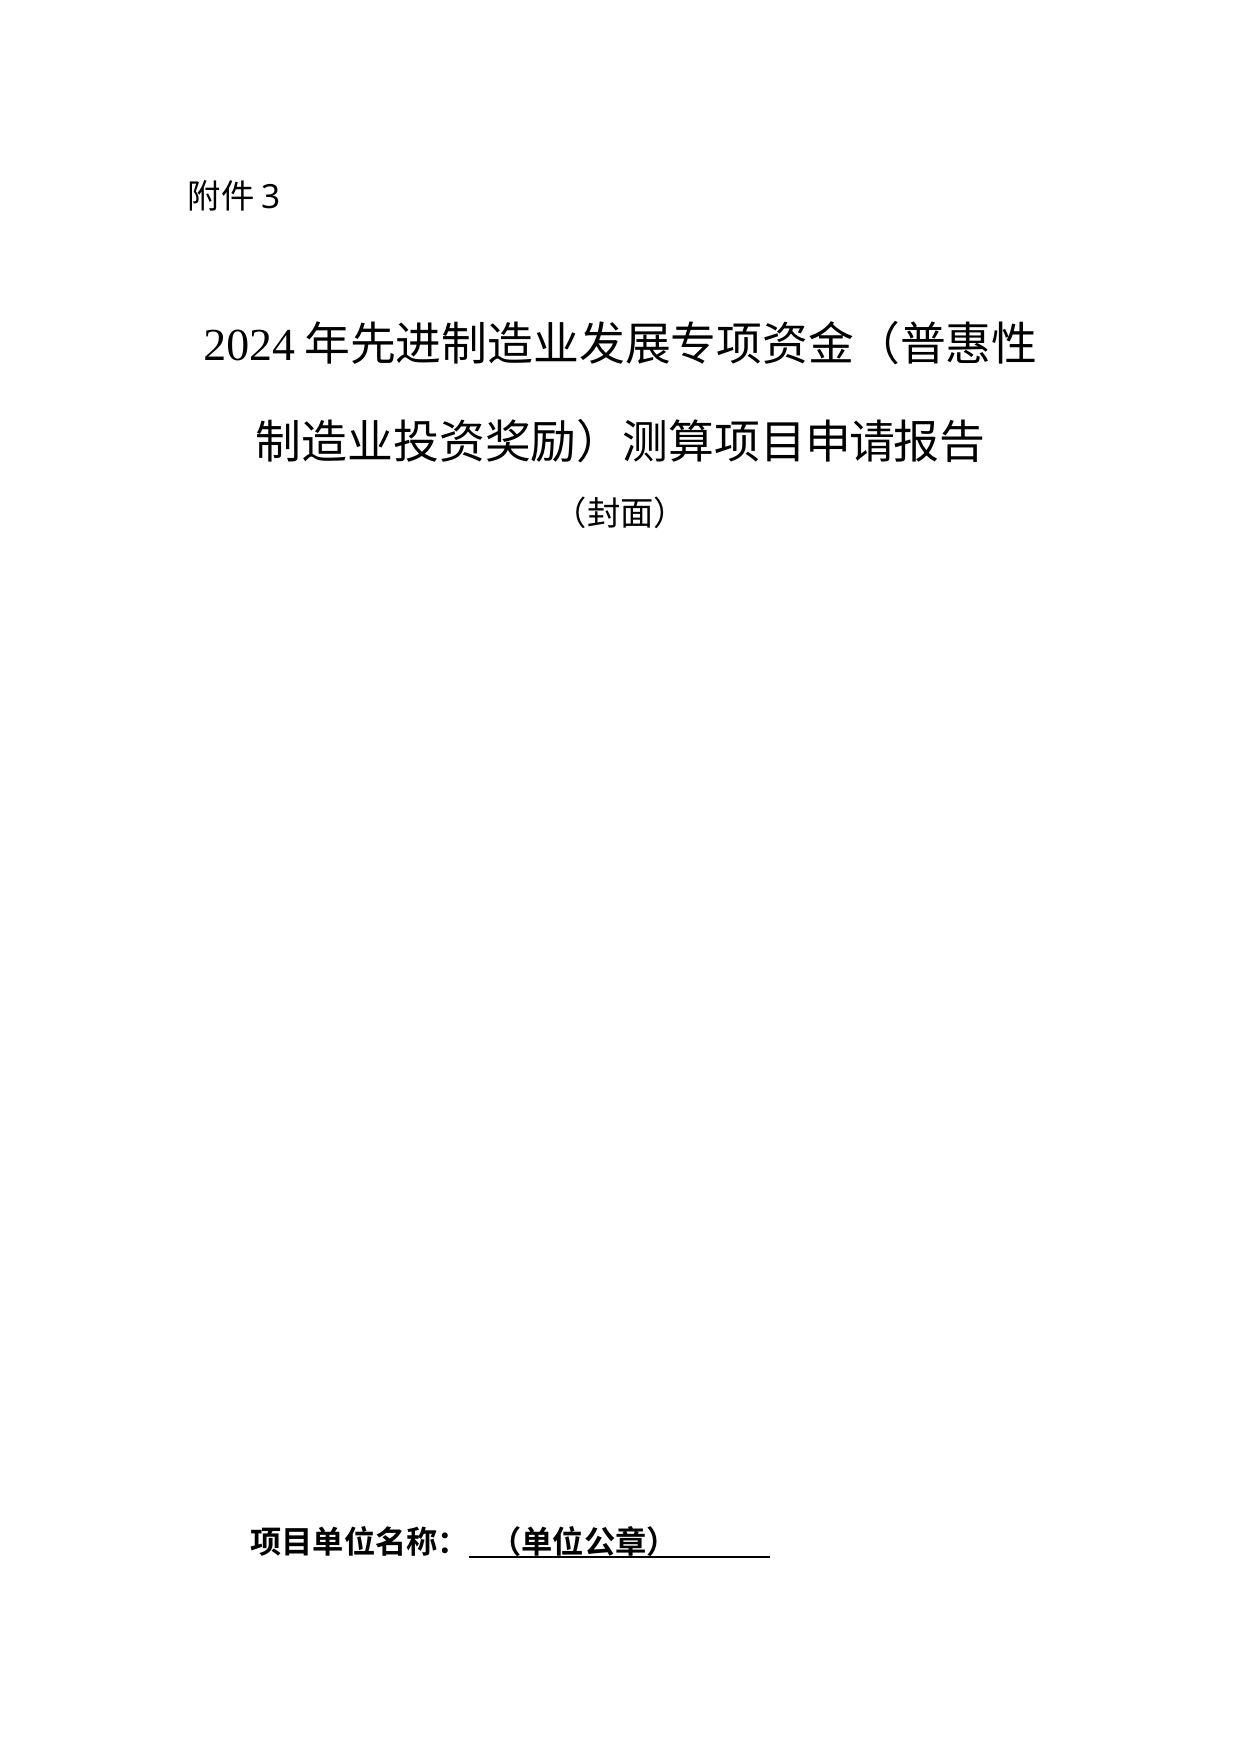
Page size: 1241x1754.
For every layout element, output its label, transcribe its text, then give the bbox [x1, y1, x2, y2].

text 项目单位名称： （单位公章） [187, 1507, 1053, 1572]
text （封面） [187, 487, 1053, 535]
text 附件3 [187, 162, 1053, 227]
text 2024年先进制造业发展专项资金（普惠性制造业投资奖励）测算项目申请报告 [187, 292, 1053, 487]
